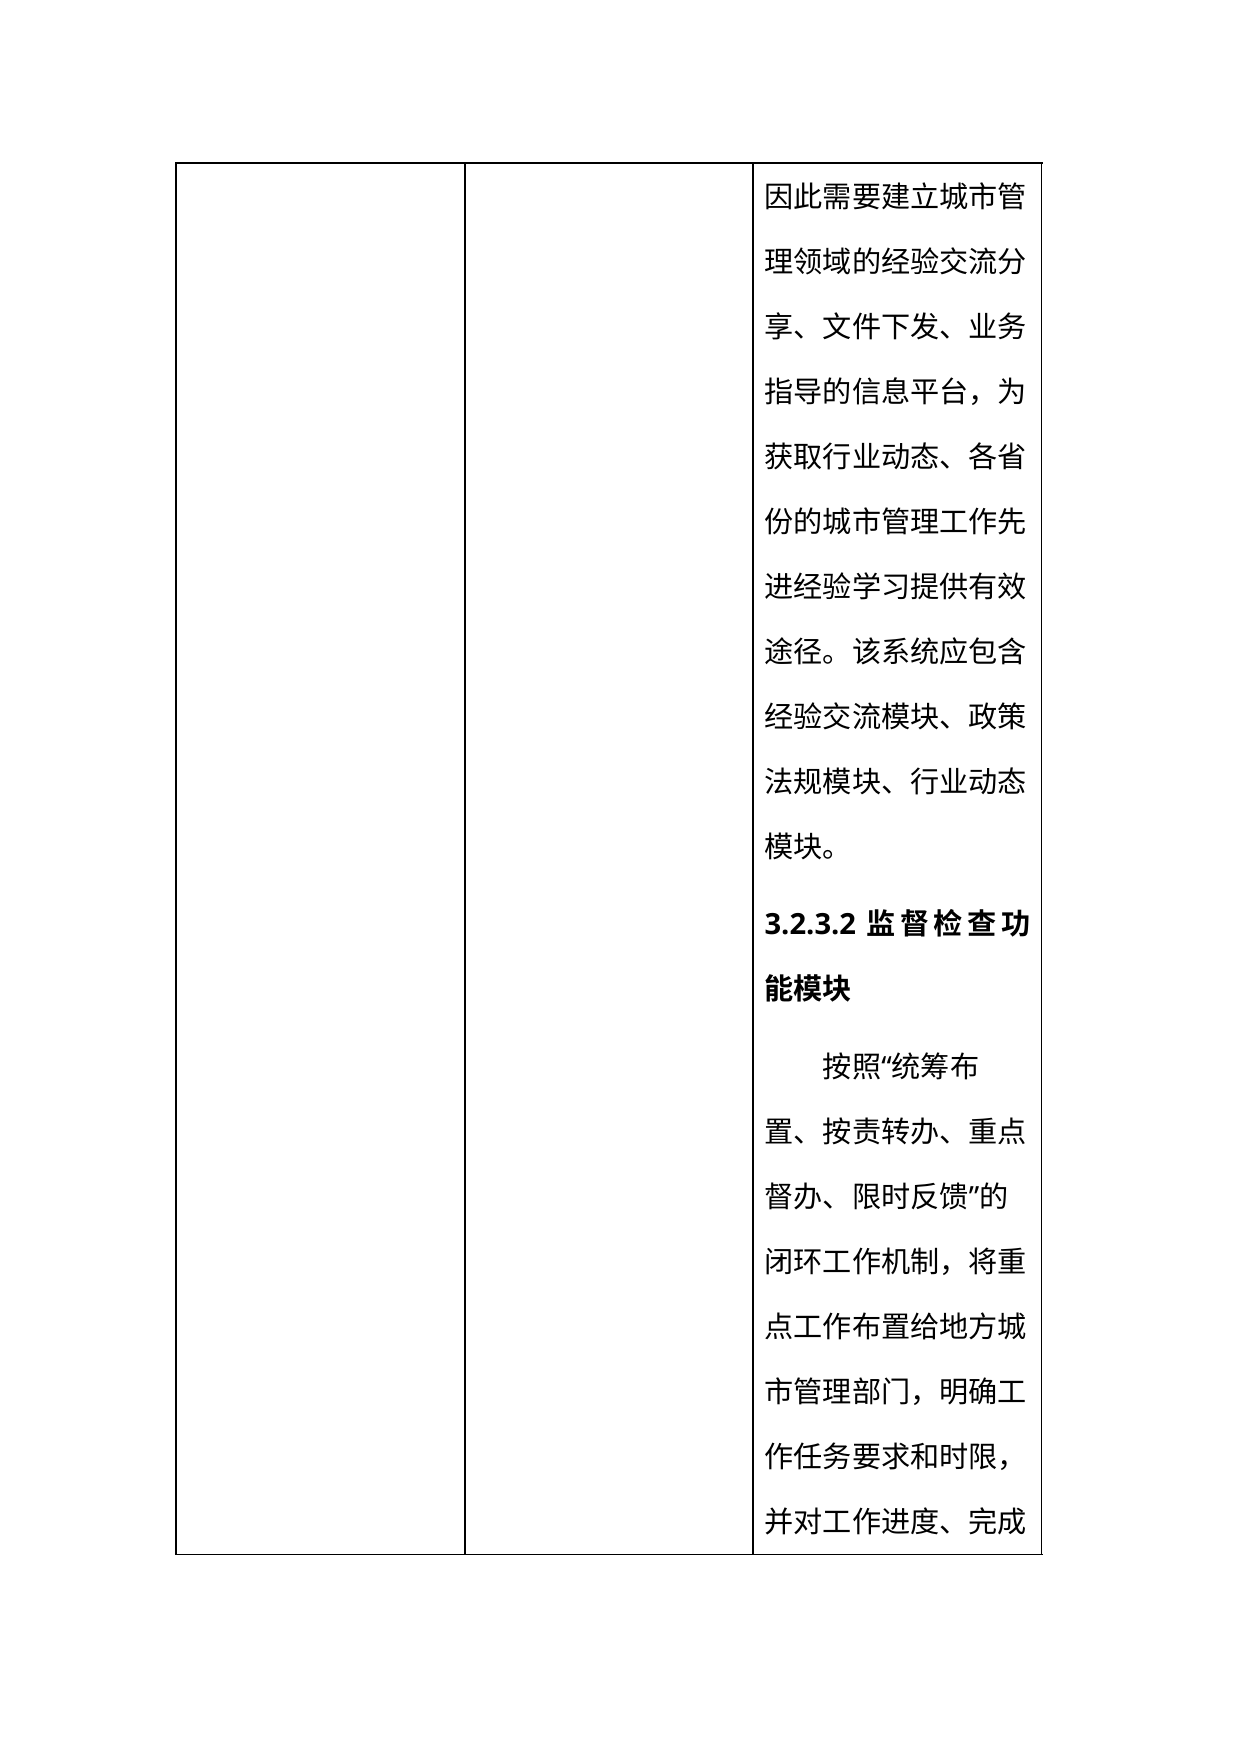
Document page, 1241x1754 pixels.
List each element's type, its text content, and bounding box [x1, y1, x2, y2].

table_cell 1 [466, 164, 752, 1553]
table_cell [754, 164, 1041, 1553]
table_cell [177, 164, 464, 1553]
